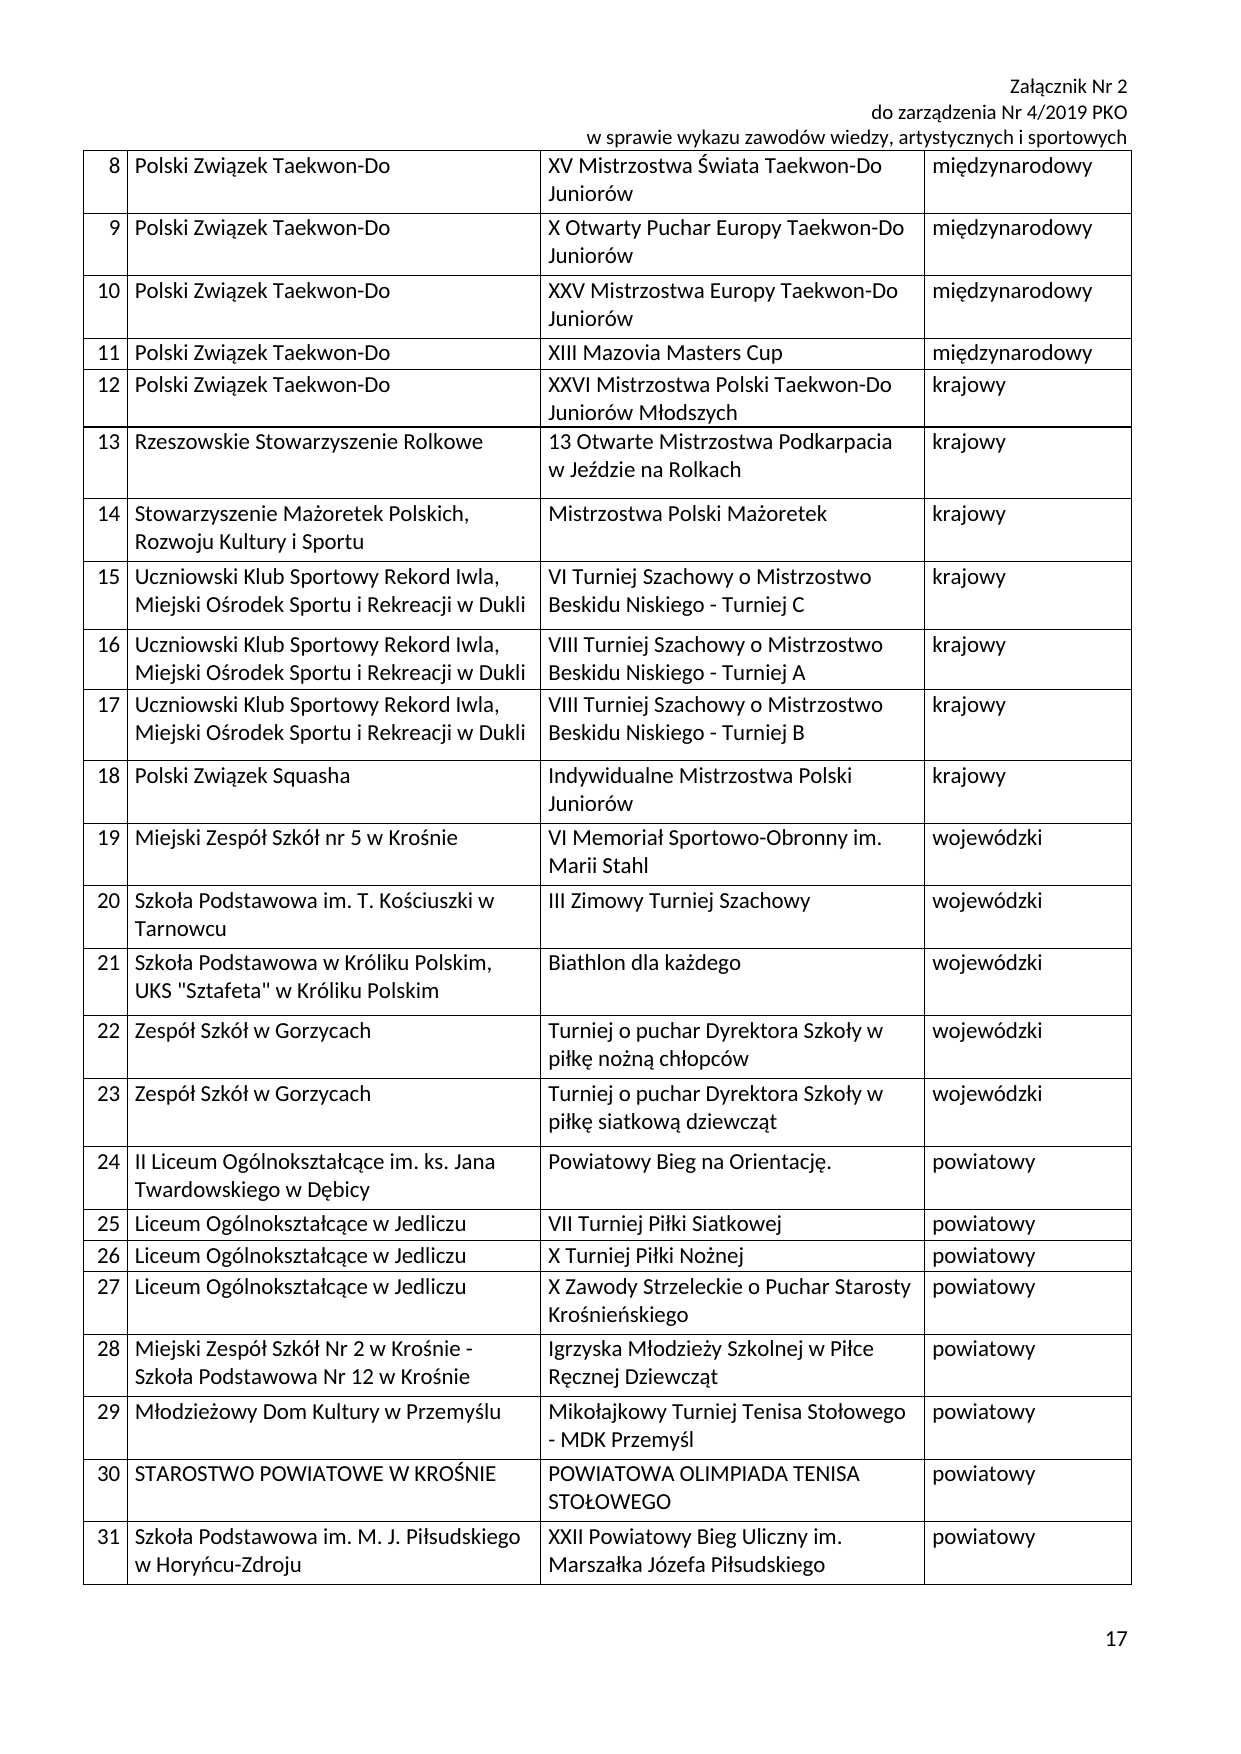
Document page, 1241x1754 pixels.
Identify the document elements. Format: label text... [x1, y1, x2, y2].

table_cell 9 [84, 214, 127, 275]
table_cell Polski Związek Squasha [128, 761, 540, 822]
table_cell powiatowy [925, 1147, 1131, 1208]
table_cell 14 [84, 499, 127, 561]
table_cell 24 [84, 1147, 127, 1208]
table_cell wojewódzki [925, 886, 1131, 947]
table_cell Szkoła Podstawowa im. T. Kościuszki w Tarnowcu [128, 886, 540, 947]
table_cell 30 [84, 1460, 127, 1521]
table_cell krajowy [925, 499, 1131, 561]
table_cell powiatowy [925, 1397, 1131, 1458]
table_cell powiatowy [925, 1241, 1131, 1271]
table_cell Uczniowski Klub Sportowy Rekord Iwla, Miejski Ośrodek Sportu i Rekreacji w Dukli [128, 690, 540, 760]
table_cell 13 [84, 428, 127, 498]
table_cell Polski Związek Taekwon-Do [128, 339, 540, 369]
table_cell wojewódzki [925, 1079, 1131, 1146]
table_cell Turniej o puchar Dyrektora Szkoły w piłkę nożną chłopców [541, 1016, 924, 1078]
table_cell Zespół Szkół w Gorzycach [128, 1016, 540, 1078]
table_cell Uczniowski Klub Sportowy Rekord Iwla, Miejski Ośrodek Sportu i Rekreacji w Dukli [128, 562, 540, 629]
table_cell krajowy [925, 630, 1131, 689]
table_cell XXVI Mistrzostwa Polski Taekwon-Do Juniorów Młodszych [541, 370, 924, 426]
table_cell powiatowy [925, 1272, 1131, 1333]
table_cell Liceum Ogólnokształcące w Jedliczu [128, 1210, 540, 1240]
table_cell powiatowy [925, 1522, 1131, 1583]
table_cell XXII Powiatowy Bieg Uliczny im. Marszałka Józefa Piłsudskiego [541, 1522, 924, 1583]
table_cell krajowy [925, 690, 1131, 760]
table_cell Miejski Zespół Szkół nr 5 w Krośnie [128, 824, 540, 885]
table_cell II Liceum Ogólnokształcące im. ks. Jana Twardowskiego w Dębicy [128, 1147, 540, 1208]
table_cell Powiatowy Bieg na Orientację. [541, 1147, 924, 1208]
table_cell Indywidualne Mistrzostwa Polski Juniorów [541, 761, 924, 822]
table_cell 26 [84, 1241, 127, 1271]
table_cell XIII Mazovia Masters Cup [541, 339, 924, 369]
table_cell krajowy [925, 562, 1131, 629]
table_cell 10 [84, 276, 127, 337]
table_cell 8 [84, 151, 127, 212]
table_cell III Zimowy Turniej Szachowy [541, 886, 924, 947]
table_cell Liceum Ogólnokształcące w Jedliczu [128, 1272, 540, 1333]
table_cell Mikołajkowy Turniej Tenisa Stołowego - MDK Przemyśl [541, 1397, 924, 1458]
table_cell Stowarzyszenie Mażoretek Polskich, Rozwoju Kultury i Sportu [128, 499, 540, 561]
table_cell XV Mistrzostwa Świata Taekwon-Do Juniorów [541, 151, 924, 212]
table_cell Polski Związek Taekwon-Do [128, 370, 540, 426]
table_cell 18 [84, 761, 127, 822]
table_cell Uczniowski Klub Sportowy Rekord Iwla, Miejski Ośrodek Sportu i Rekreacji w Dukli [128, 630, 540, 689]
table_cell Turniej o puchar Dyrektora Szkoły w piłkę siatkową dziewcząt [541, 1079, 924, 1146]
table_cell wojewódzki [925, 949, 1131, 1015]
table_cell 29 [84, 1397, 127, 1458]
table_cell POWIATOWA OLIMPIADA TENISA STOŁOWEGO [541, 1460, 924, 1521]
table_cell X Otwarty Puchar Europy Taekwon-Do Juniorów [541, 214, 924, 275]
table_cell wojewódzki [925, 824, 1131, 885]
table_cell XXV Mistrzostwa Europy Taekwon-Do Juniorów [541, 276, 924, 337]
table_cell Polski Związek Taekwon-Do [128, 276, 540, 337]
table_cell 12 [84, 370, 127, 426]
table_cell Szkoła Podstawowa im. M. J. Piłsudskiego w Horyńcu-Zdroju [128, 1522, 540, 1583]
table_cell X Zawody Strzeleckie o Puchar Starosty Krośnieńskiego [541, 1272, 924, 1333]
table_cell międzynarodowy [925, 214, 1131, 275]
table_cell 11 [84, 339, 127, 369]
table_cell 22 [84, 1016, 127, 1078]
table_cell 15 [84, 562, 127, 629]
table_cell Liceum Ogólnokształcące w Jedliczu [128, 1241, 540, 1271]
table_cell międzynarodowy [925, 276, 1131, 337]
table_cell STAROSTWO POWIATOWE W KROŚNIE [128, 1460, 540, 1521]
table_cell międzynarodowy [925, 339, 1131, 369]
table_cell Rzeszowskie Stowarzyszenie Rolkowe [128, 428, 540, 498]
table_cell 19 [84, 824, 127, 885]
table_cell 27 [84, 1272, 127, 1333]
table_cell VIII Turniej Szachowy o Mistrzostwo Beskidu Niskiego - Turniej A [541, 630, 924, 689]
table_cell 17 [84, 690, 127, 760]
table_cell wojewódzki [925, 1016, 1131, 1078]
table_cell Zespół Szkół w Gorzycach [128, 1079, 540, 1146]
table_cell 13 Otwarte Mistrzostwa Podkarpacia w Jeździe na Rolkach [541, 428, 924, 498]
table_cell krajowy [925, 370, 1131, 426]
table_cell VIII Turniej Szachowy o Mistrzostwo Beskidu Niskiego - Turniej B [541, 690, 924, 760]
table_cell Biathlon dla każdego [541, 949, 924, 1015]
table_cell 16 [84, 630, 127, 689]
table_cell powiatowy [925, 1335, 1131, 1396]
table_cell powiatowy [925, 1460, 1131, 1521]
table_cell VI Memoriał Sportowo-Obronny im. Marii Stahl [541, 824, 924, 885]
table_cell Mistrzostwa Polski Mażoretek [541, 499, 924, 561]
table_cell X Turniej Piłki Nożnej [541, 1241, 924, 1271]
table_cell VII Turniej Piłki Siatkowej [541, 1210, 924, 1240]
table_cell Szkoła Podstawowa w Króliku Polskim, UKS "Sztafeta" w Króliku Polskim [128, 949, 540, 1015]
table_cell 20 [84, 886, 127, 947]
table_cell Igrzyska Młodzieży Szkolnej w Piłce Ręcznej Dziewcząt [541, 1335, 924, 1396]
table_cell Polski Związek Taekwon-Do [128, 214, 540, 275]
table_cell Miejski Zespół Szkół Nr 2 w Krośnie - Szkoła Podstawowa Nr 12 w Krośnie [128, 1335, 540, 1396]
table_cell krajowy [925, 761, 1131, 822]
table_cell 21 [84, 949, 127, 1015]
table_cell 25 [84, 1210, 127, 1240]
table_cell VI Turniej Szachowy o Mistrzostwo Beskidu Niskiego - Turniej C [541, 562, 924, 629]
table_cell międzynarodowy [925, 151, 1131, 212]
table_cell powiatowy [925, 1210, 1131, 1240]
table_cell krajowy [925, 428, 1131, 498]
table_cell Młodzieżowy Dom Kultury w Przemyślu [128, 1397, 540, 1458]
table_cell 23 [84, 1079, 127, 1146]
table_cell 28 [84, 1335, 127, 1396]
table_cell 31 [84, 1522, 127, 1583]
table_cell Polski Związek Taekwon-Do [128, 151, 540, 212]
